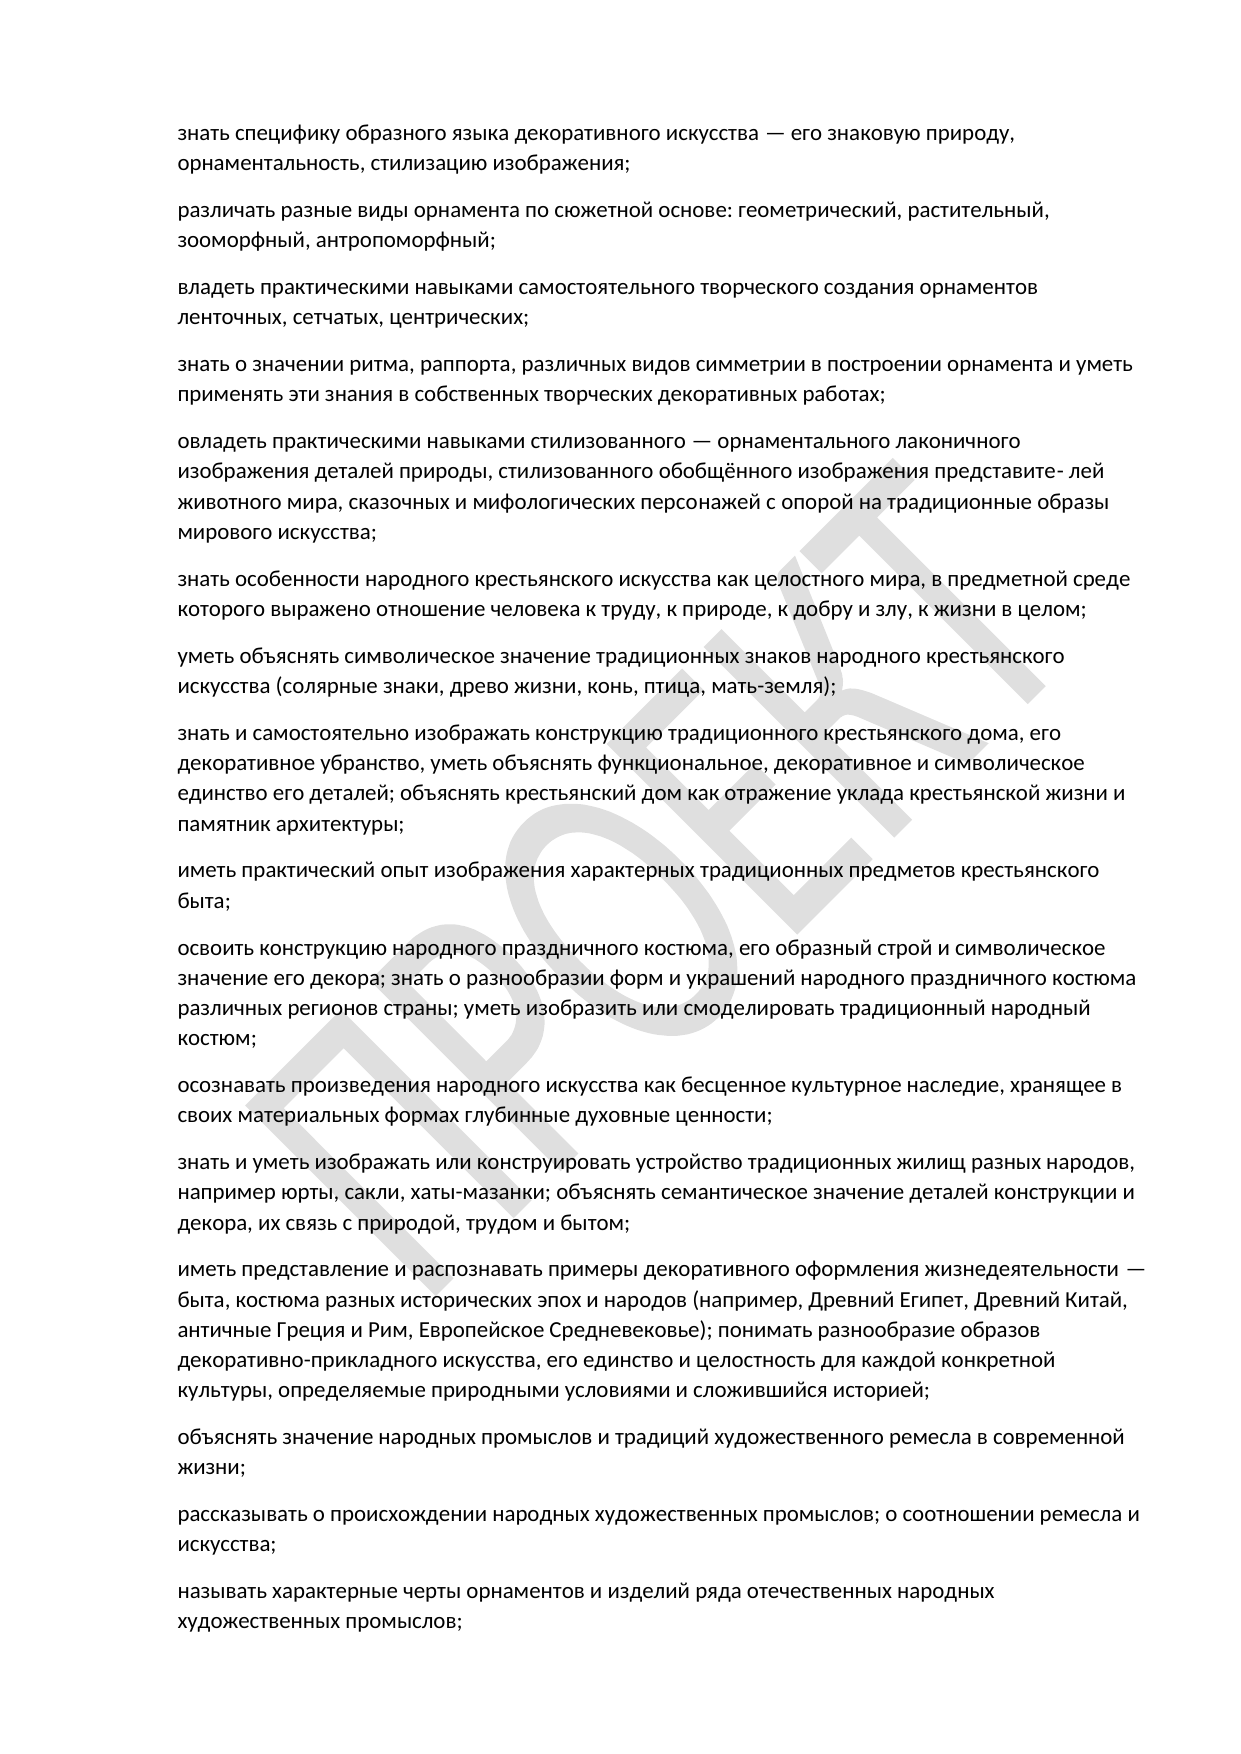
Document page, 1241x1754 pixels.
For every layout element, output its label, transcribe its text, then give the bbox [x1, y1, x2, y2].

text знать о значении ритма, раппорта, различных видов симметрии в построении орнамента и уметь применять эти знания в собственных творческих декоративных работах; [177, 349, 1152, 408]
text осознавать произведения народного искусства как бесценное культурное наследие, хранящее в своих материальных формах глубинные духовные ценности; [177, 1070, 1152, 1128]
text знать специфику образного языка декоративного искусства — его знаковую природу, орнаментальность, стилизацию изображения; [177, 118, 1152, 176]
text знать особенности народного крестьянского искусства как целостного мира, в предметной среде которого выражено отношение человека к труду, к природе, к добру и злу, к жизни в целом; [177, 564, 1152, 622]
text знать и уметь изображать или конструировать устройство традиционных жилищ разных народов, например юрты, сакли, хаты-мазанки; объяснять семантическое значение деталей конструкции и декора, их связь с природой, трудом и бытом; [177, 1147, 1152, 1236]
text знать и самостоятельно изображать конструкцию традиционного крестьянского дома, его декоративное убранство, уметь объяснять функциональное, декоративное и символическое единство его деталей; объяснять крестьянский дом как отражение уклада крестьянской жизни и памятник архитектуры; [177, 718, 1152, 837]
text освоить конструкцию народного праздничного костюма, его образный строй и символическое значение его декора; знать о разнообразии форм и украшений народного праздничного костюма различных регионов страны; уметь изобразить или смоделировать традиционный народный костюм; [177, 933, 1152, 1051]
text овладеть практическими навыками стилизованного — орнаментального лаконичного изображения деталей природы, стилизованного обобщённого изображения представите- лей животного мира, сказочных и мифологических персонажей с опорой на традиционные образы мирового искусства; [177, 426, 1152, 545]
text рассказывать о происхождении народных художественных промыслов; о соотношении ремесла и искусства; [177, 1499, 1152, 1558]
text различать разные виды орнамента по сюжетной основе: геометрический, растительный, зооморфный, антропоморфный; [177, 195, 1152, 253]
text называть характерные черты орнаментов и изделий ряда отечественных народных художественных промыслов; [177, 1576, 1152, 1635]
text владеть практическими навыками самостоятельного творческого создания орнаментов ленточных, сетчатых, центрических; [177, 272, 1152, 331]
text уметь объяснять символическое значение традиционных знаков народного крестьянского искусства (солярные знаки, древо жизни, конь, птица, мать-земля); [177, 641, 1152, 699]
text иметь практический опыт изображения характерных традиционных предметов крестьянского быта; [177, 856, 1152, 914]
text объяснять значение народных промыслов и традиций художественного ремесла в современной жизни; [177, 1422, 1152, 1481]
text иметь представление и распознавать примеры декоративного оформления жизнедеятельности — быта, костюма разных исторических эпох и народов (например, Древний Египет, Древний Китай, античные Греция и Рим, Европейское Средневековье); понимать разнообразие образов декоративно-прикладного искусства, его единство и целостность для каждой конкретной культуры, определяемые природными условиями и сложившийся историей; [177, 1254, 1152, 1403]
